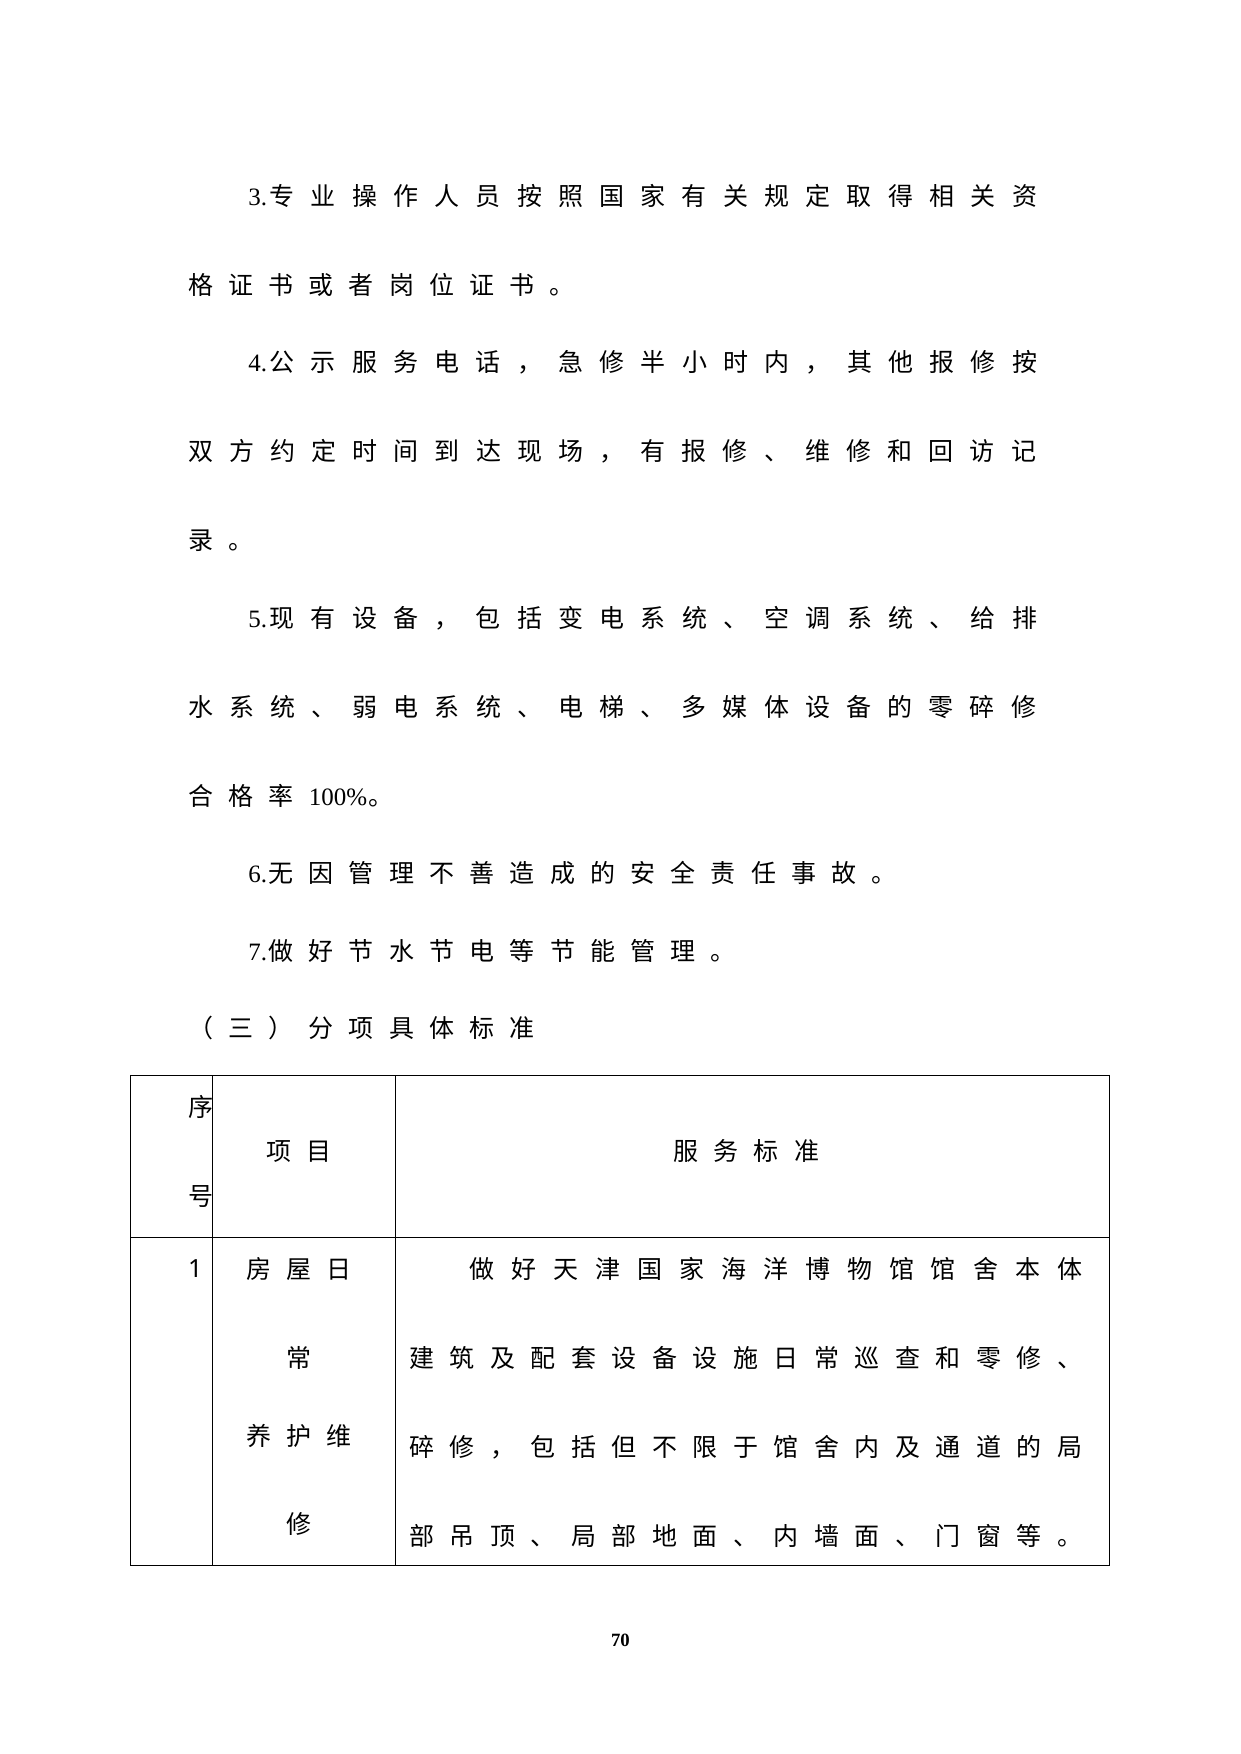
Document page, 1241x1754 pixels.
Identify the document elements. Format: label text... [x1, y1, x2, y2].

table_cell 房屋日常 养护维修 [213, 1238, 395, 1565]
text （三）分项具体标准 [188, 997, 1052, 1057]
text 4.公示服务电话，急修半小时内，其他报修按双方约定时间到达现场，有报修、维修和回访记录。 [188, 331, 1052, 568]
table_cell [396, 1238, 1109, 1565]
table_header 序号 [131, 1076, 212, 1237]
text 3.专业操作人员按照国家有关规定取得相关资格证书或者岗位证书。 [188, 164, 1052, 313]
text 7.做好节水节电等节能管理。 [188, 920, 1052, 979]
table_cell 1 [131, 1238, 212, 1565]
text 6.无因管理不善造成的安全责任事故。 [188, 842, 1052, 902]
text 5.现有设备，包括变电系统、空调系统、给排水系统、弱电系统、电梯、多媒体设备的零碎修合格率100%。 [188, 587, 1052, 824]
table_header 服务标准 [396, 1076, 1109, 1237]
table_header 项目 [213, 1076, 395, 1237]
